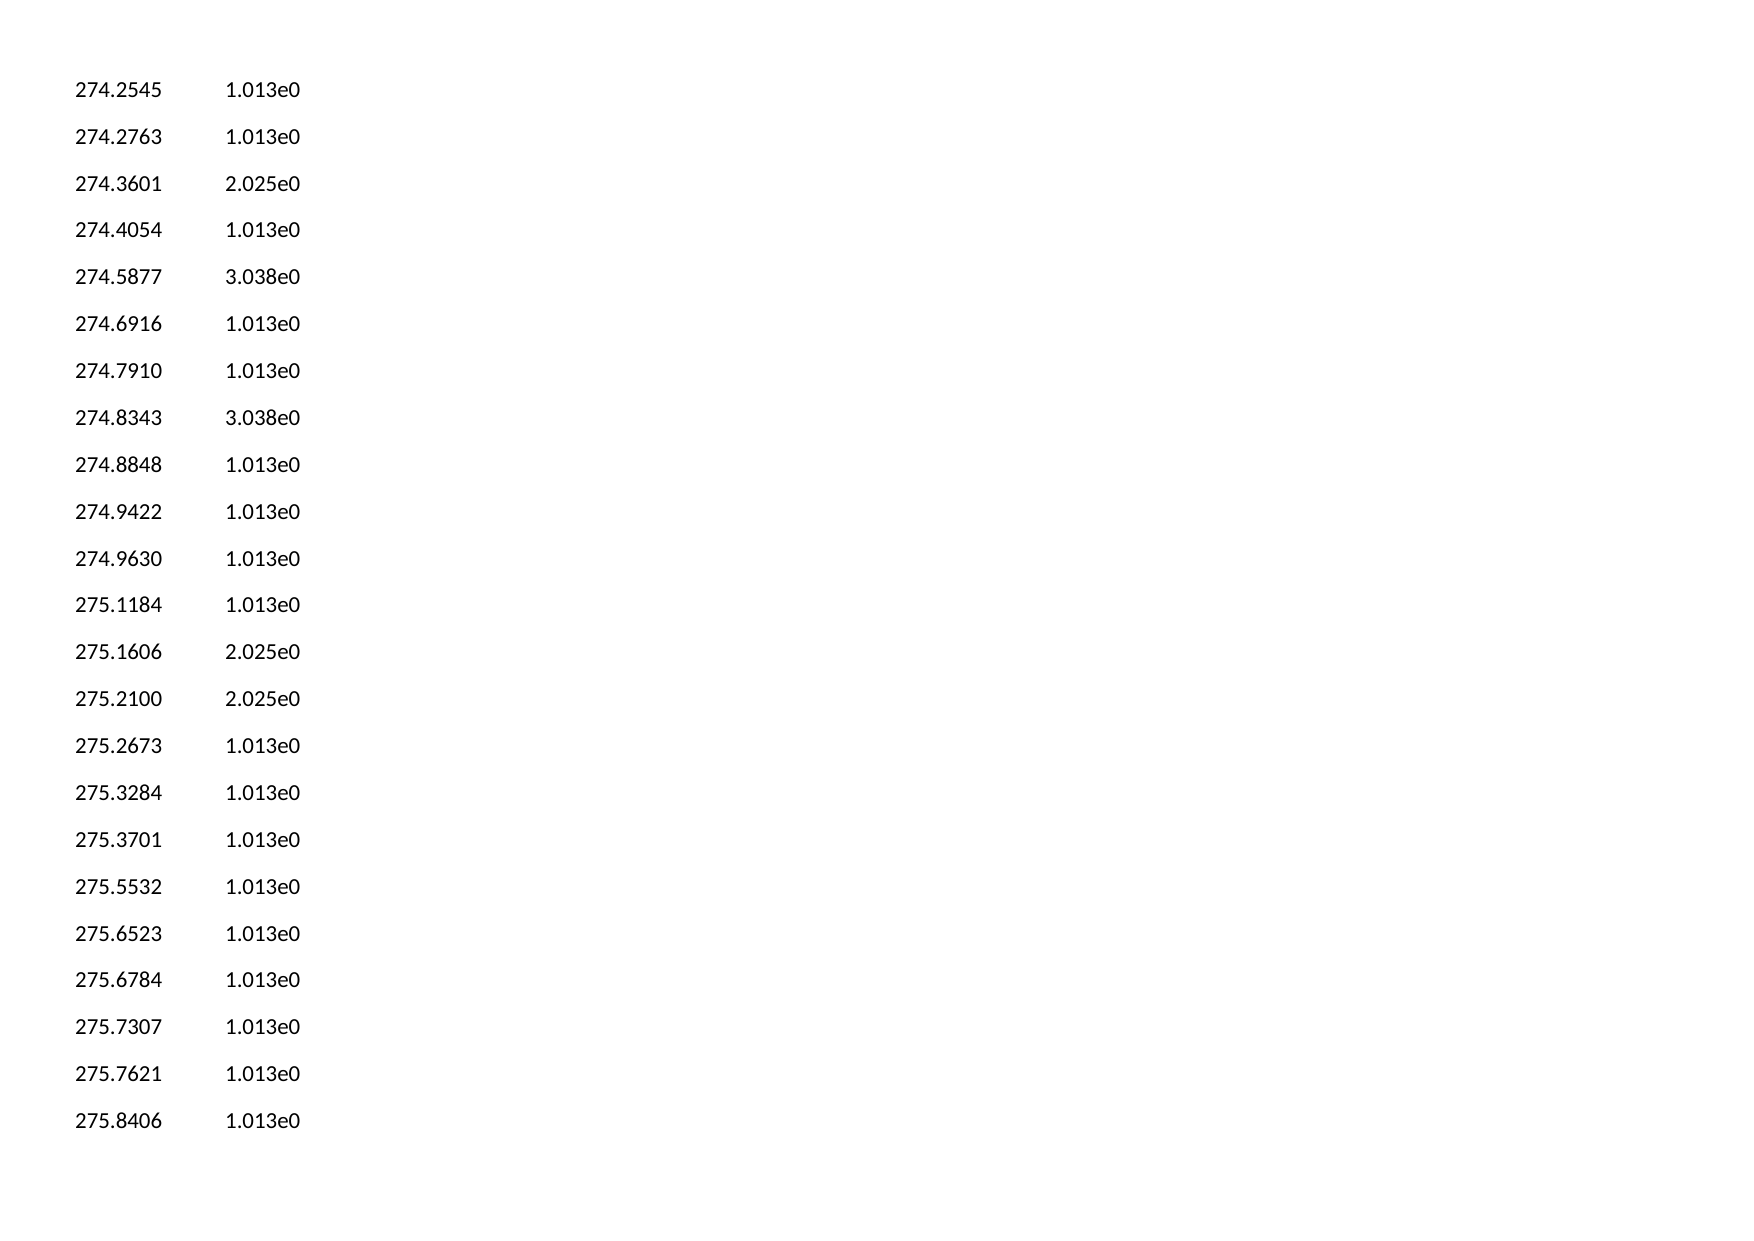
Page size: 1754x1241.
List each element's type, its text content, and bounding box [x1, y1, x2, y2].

text 275.2100 2.025e0 [75, 684, 1679, 712]
text 275.5532 1.013e0 [75, 872, 1679, 900]
text 275.1606 2.025e0 [75, 637, 1679, 666]
text 274.2545 1.013e0 [75, 75, 1679, 103]
text 275.3284 1.013e0 [75, 778, 1679, 806]
text 274.8343 3.038e0 [75, 403, 1679, 431]
text 274.5877 3.038e0 [75, 262, 1679, 291]
text 274.3601 2.025e0 [75, 169, 1679, 197]
text 275.3701 1.013e0 [75, 825, 1679, 853]
text 274.2763 1.013e0 [75, 122, 1679, 150]
text 274.8848 1.013e0 [75, 450, 1679, 478]
text 274.9422 1.013e0 [75, 497, 1679, 525]
text 275.7621 1.013e0 [75, 1059, 1679, 1087]
text 274.6916 1.013e0 [75, 309, 1679, 337]
text 274.4054 1.013e0 [75, 216, 1679, 244]
text 275.8406 1.013e0 [75, 1106, 1679, 1134]
text 274.9630 1.013e0 [75, 544, 1679, 572]
text 275.1184 1.013e0 [75, 591, 1679, 619]
text 275.7307 1.013e0 [75, 1012, 1679, 1041]
text 274.7910 1.013e0 [75, 356, 1679, 384]
text 275.6784 1.013e0 [75, 966, 1679, 994]
text 275.2673 1.013e0 [75, 731, 1679, 759]
text 275.6523 1.013e0 [75, 919, 1679, 947]
